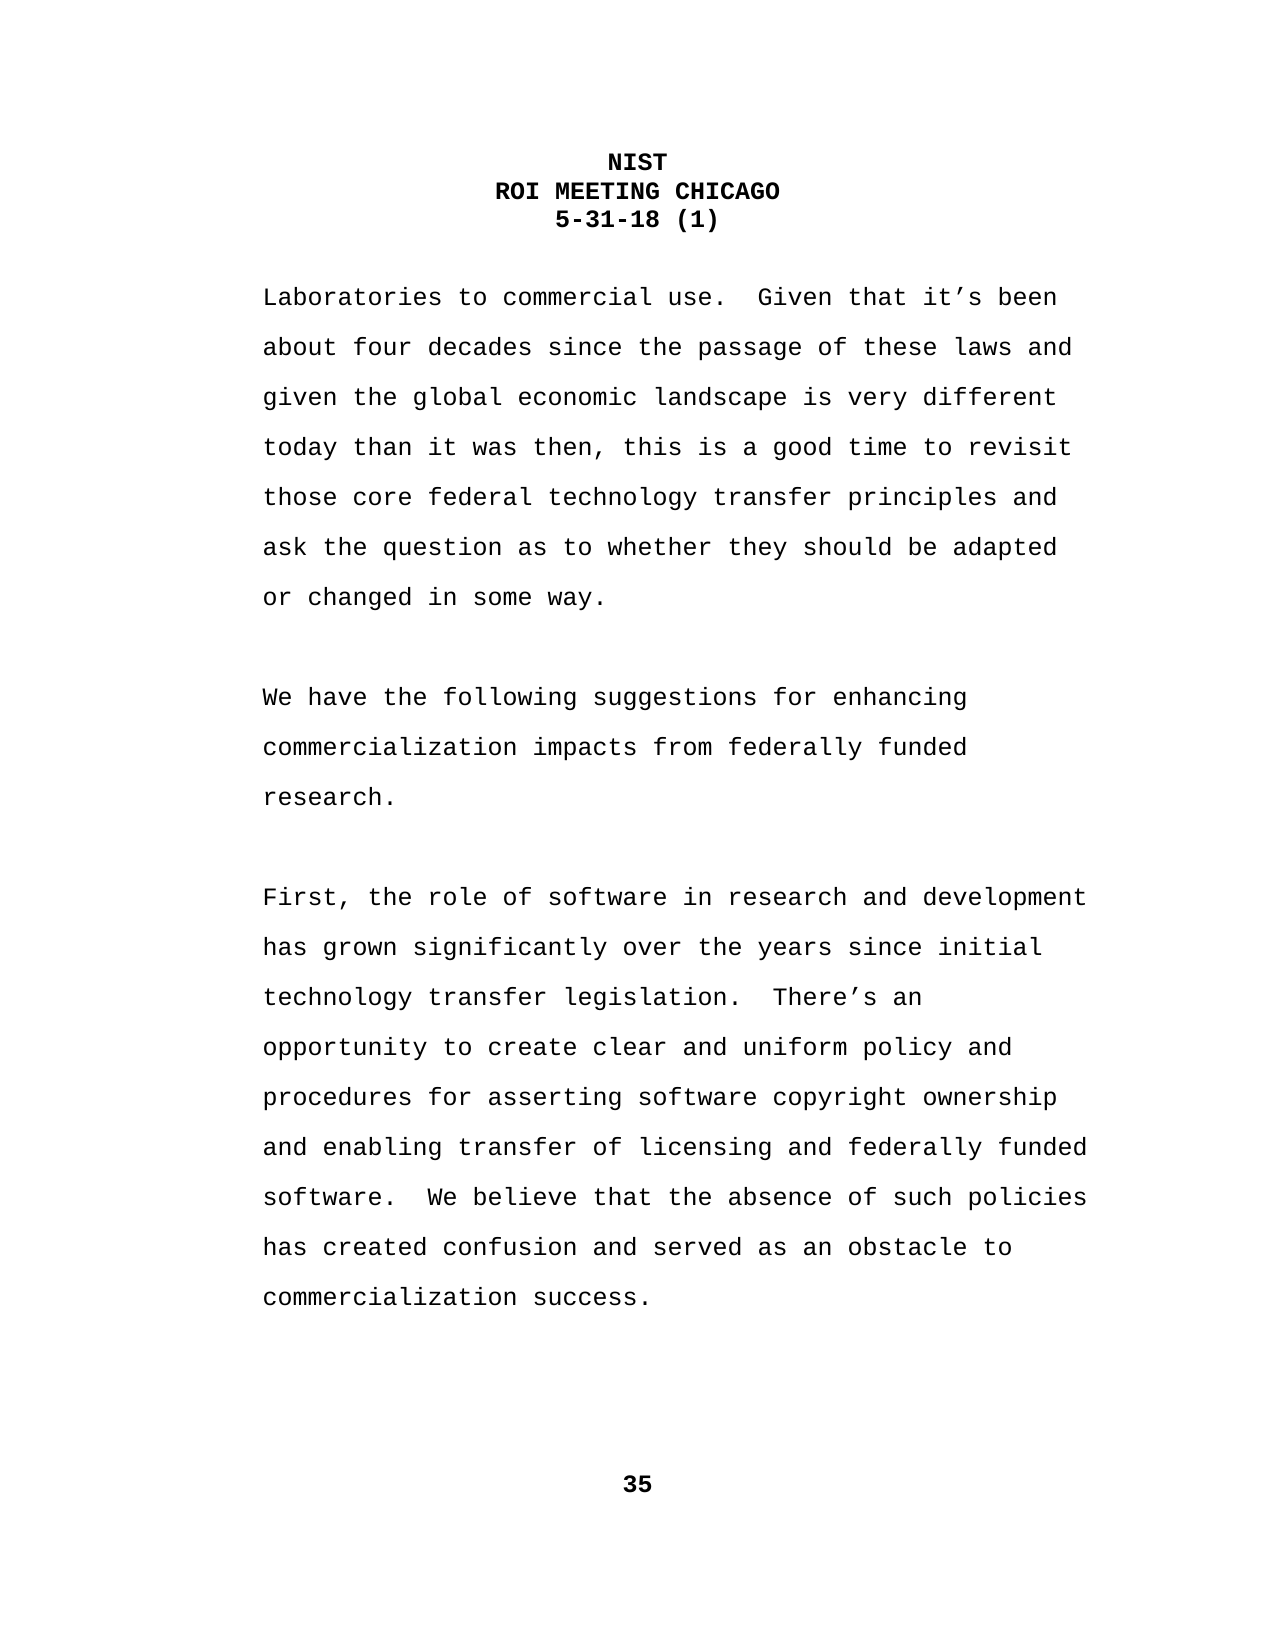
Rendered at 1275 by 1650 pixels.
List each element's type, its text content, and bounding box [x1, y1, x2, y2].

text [187, 263, 1087, 613]
text We have the following suggestions for enhancing commercialization impacts from federally funded research. [187, 663, 1087, 813]
text First, the role of software in research and development has grown significantly over the years since initial technology transfer legislation. There’s an opportunity to create clear and uniform policy and procedures for asserting software copyright ownership and enabling transfer of licensing and federally funded software. We believe that the absence of such policies has created confusion and served as an obstacle to commercialization success. [262, 863, 1087, 1313]
